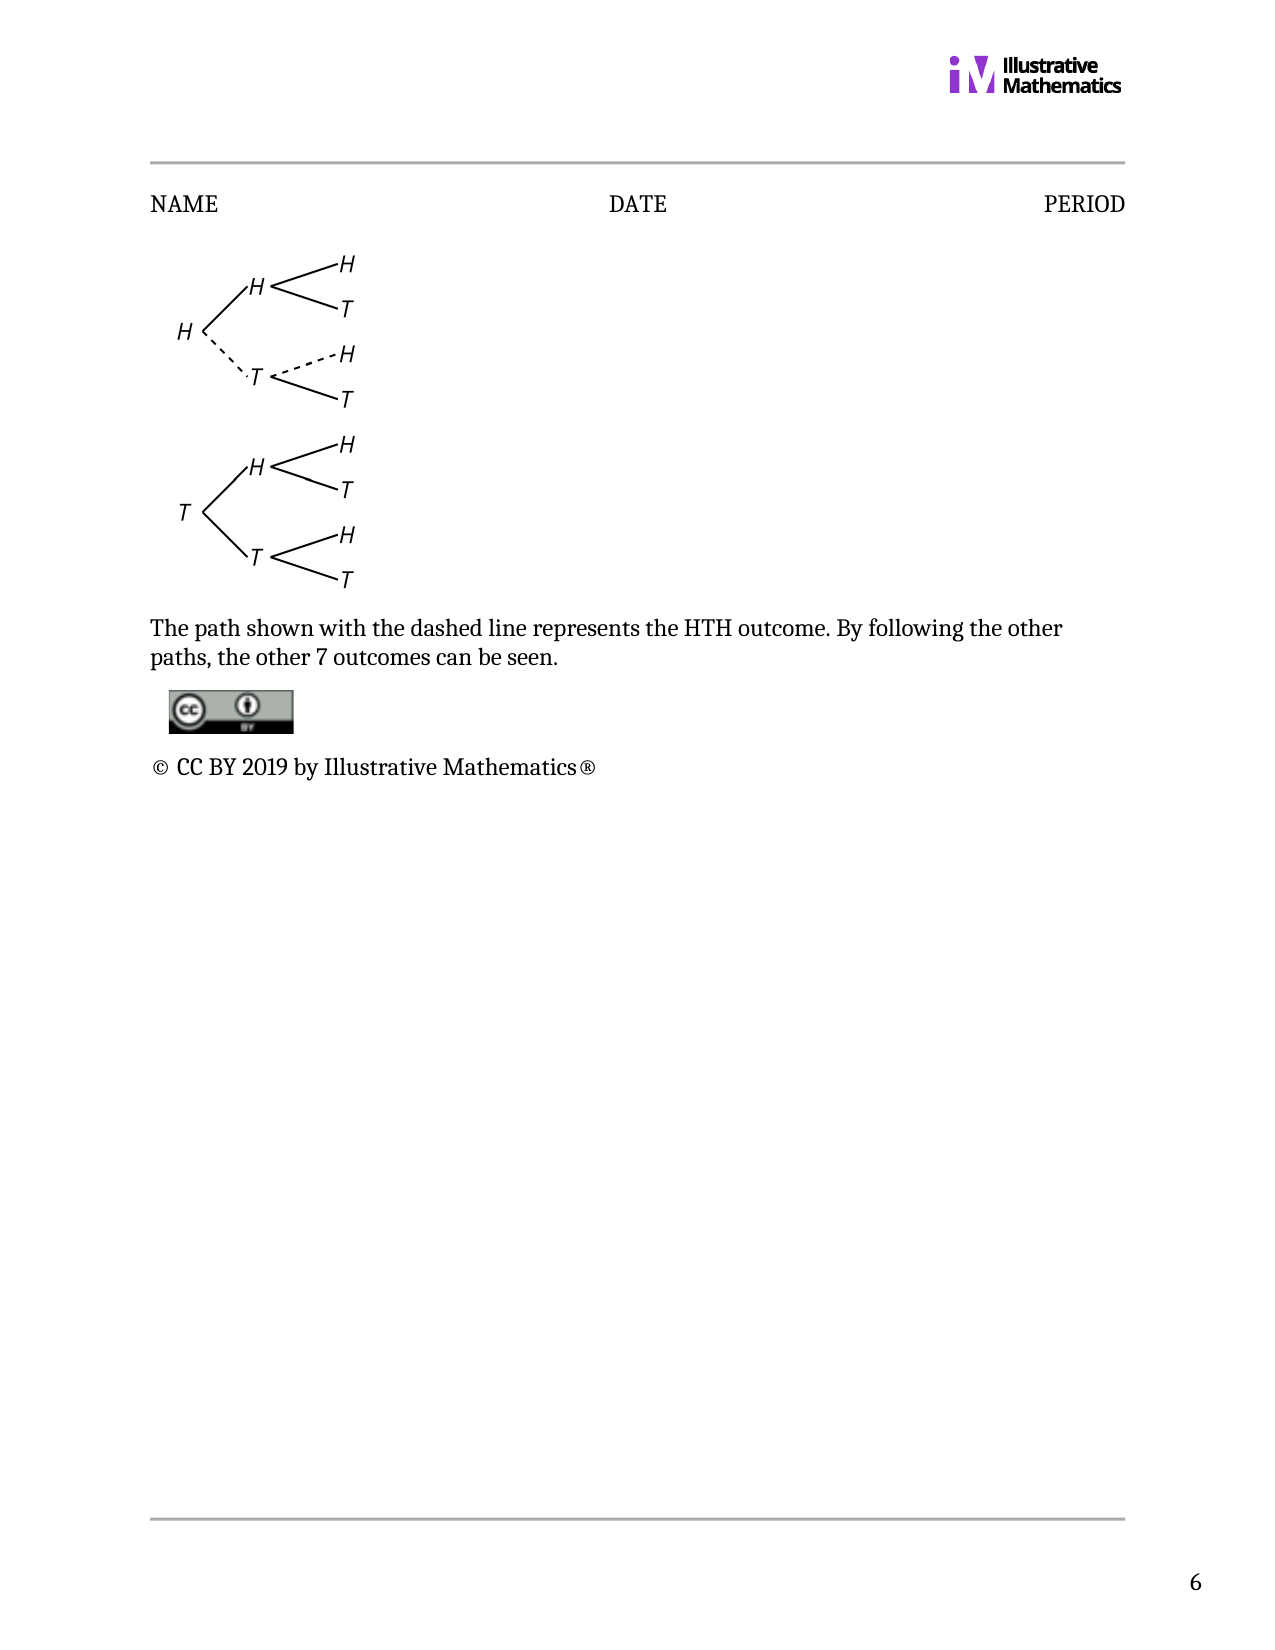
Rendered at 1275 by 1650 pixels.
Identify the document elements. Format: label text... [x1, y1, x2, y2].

text The path shown with the dashed line represents the HTH outcome. By following the other paths, the other 7 outcomes can be seen. [150, 614, 1125, 671]
picture [168, 247, 363, 596]
text © CC BY 2019 by Illustrative Mathematics® [150, 753, 1125, 781]
picture [168, 690, 294, 734]
picture [949, 55, 1121, 93]
